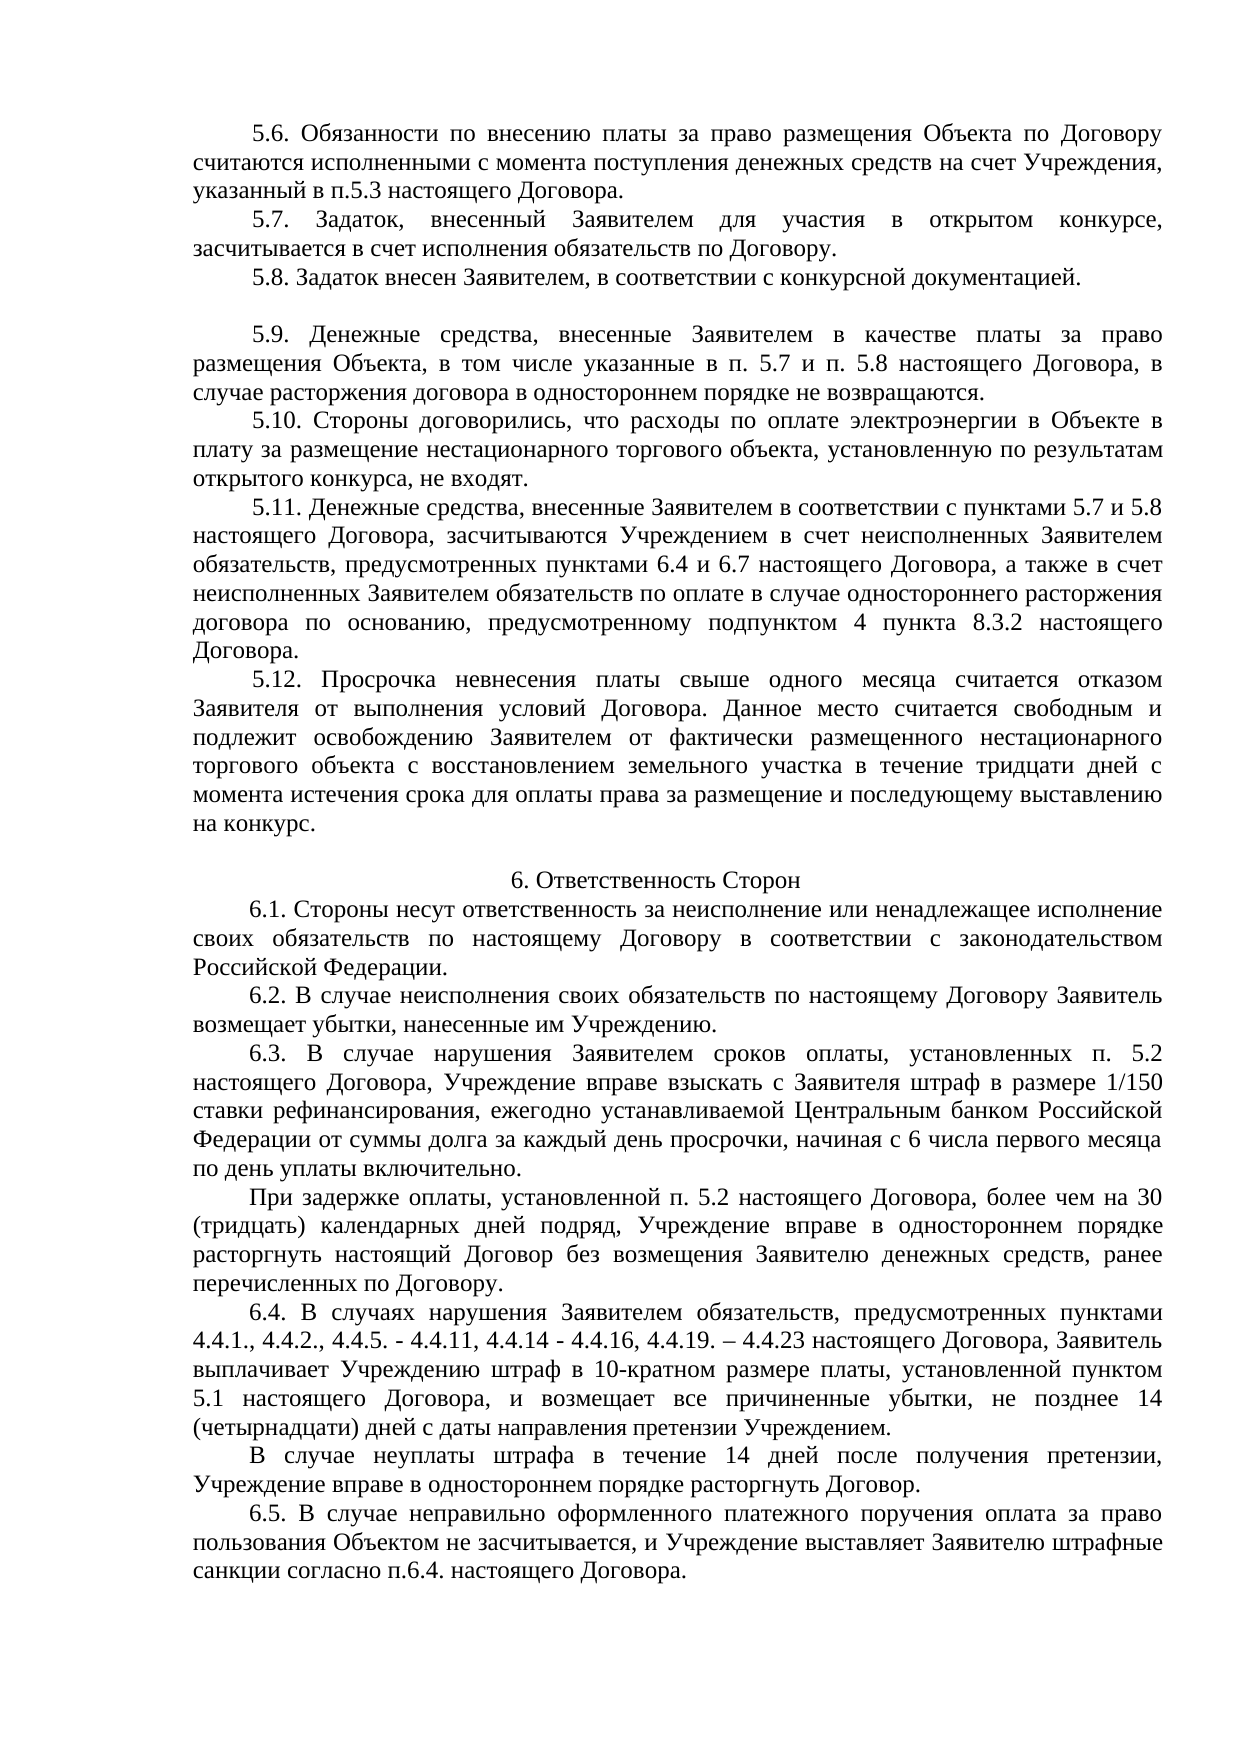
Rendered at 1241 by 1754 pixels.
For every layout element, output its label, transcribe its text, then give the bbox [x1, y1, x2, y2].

text 6.5. В случае неправильно оформленного платежного поручения оплата за право пользования Объектом не засчитывается, и Учреждение выставляет Заявителю штрафные санкции согласно п.6.4. настоящего Договора. [193, 1498, 1163, 1584]
text 6.4. В случаях нарушения Заявителем обязательств, предусмотренных пунктами 4.4.1., 4.4.2., 4.4.5. - 4.4.11, 4.4.14 - 4.4.16, 4.4.19. – 4.4.23 настоящего Договора, Заявитель выплачивает Учреждению штраф в 10-кратном размере платы, установленной пунктом 5.1 настоящего Договора, и возмещает все причиненные убытки, не позднее 14 (четырнадцати) дней с даты направления претензии Учреждением. [193, 1297, 1163, 1441]
text 5.10. Стороны договорились, что расходы по оплате электроэнергии в Объекте в плату за размещение нестационарного торгового объекта, установленную по результатам открытого конкурса, не входят. [193, 406, 1163, 492]
text 6.3. В случае нарушения Заявителем сроков оплаты, установленных п. 5.2 настоящего Договора, Учреждение вправе взыскать с Заявителя штраф в размере 1/150 ставки рефинансирования, ежегодно устанавливаемой Центральным банком Российской Федерации от суммы долга за каждый день просрочки, начиная с 6 числа первого месяца по день уплаты включительно. [193, 1038, 1163, 1182]
text 5.6. Обязанности по внесению платы за право размещения Объекта по Договору считаются исполненными с момента поступления денежных средств на счет Учреждения, указанный в п.5.3 настоящего Договора. [193, 118, 1163, 204]
text В случае неуплаты штрафа в течение 14 дней после получения претензии, Учреждение вправе в одностороннем порядке расторгнуть Договор. [193, 1441, 1163, 1498]
text 5.11. Денежные средства, внесенные Заявителем в соответствии с пунктами 5.7 и 5.8 настоящего Договора, засчитываются Учреждением в счет неисполненных Заявителем обязательств, предусмотренных пунктами 6.4 и 6.7 настоящего Договора, а также в счет неисполненных Заявителем обязательств по оплате в случае одностороннего расторжения договора по основанию, предусмотренному подпунктом 4 пункта 8.3.2 настоящего Договора. [193, 492, 1163, 664]
text 5.7. Задаток, внесенный Заявителем для участия в открытом конкурсе, засчитывается в счет исполнения обязательств по Договору. [193, 204, 1163, 262]
text 6.1. Стороны несут ответственность за неисполнение или ненадлежащее исполнение своих обязательств по настоящему Договору в соответствии с законодательством Российской Федерации. [193, 894, 1163, 981]
text При задержке оплаты, установленной п. 5.2 настоящего Договора, более чем на 30 (тридцать) календарных дней подряд, Учреждение вправе в одностороннем порядке расторгнуть настоящий Договор без возмещения Заявителю денежных средств, ранее перечисленных по Договору. [193, 1182, 1163, 1297]
text 6.2. В случае неисполнения своих обязательств по настоящему Договору Заявитель возмещает убытки, нанесенные им Учреждению. [193, 981, 1163, 1038]
text 6. Ответственность Сторон [148, 866, 1163, 894]
text 5.12. Просрочка невнесения платы свыше одного месяца считается отказом Заявителя от выполнения условий Договора. Данное место считается свободным и подлежит освобождению Заявителем от фактически размещенного нестационарного торгового объекта с восстановлением земельного участка в течение тридцати дней с момента истечения срока для оплаты права за размещение и последующему выставлению на конкурс. [193, 664, 1163, 837]
text 5.8. Задаток внесен Заявителем, в соответствии с конкурсной документацией. [193, 262, 1163, 291]
text 5.9. Денежные средства, внесенные Заявителем в качестве платы за право размещения Объекта, в том числе указанные в п. 5.7 и п. 5.8 настоящего Договора, в случае расторжения договора в одностороннем порядке не возвращаются. [193, 319, 1163, 406]
